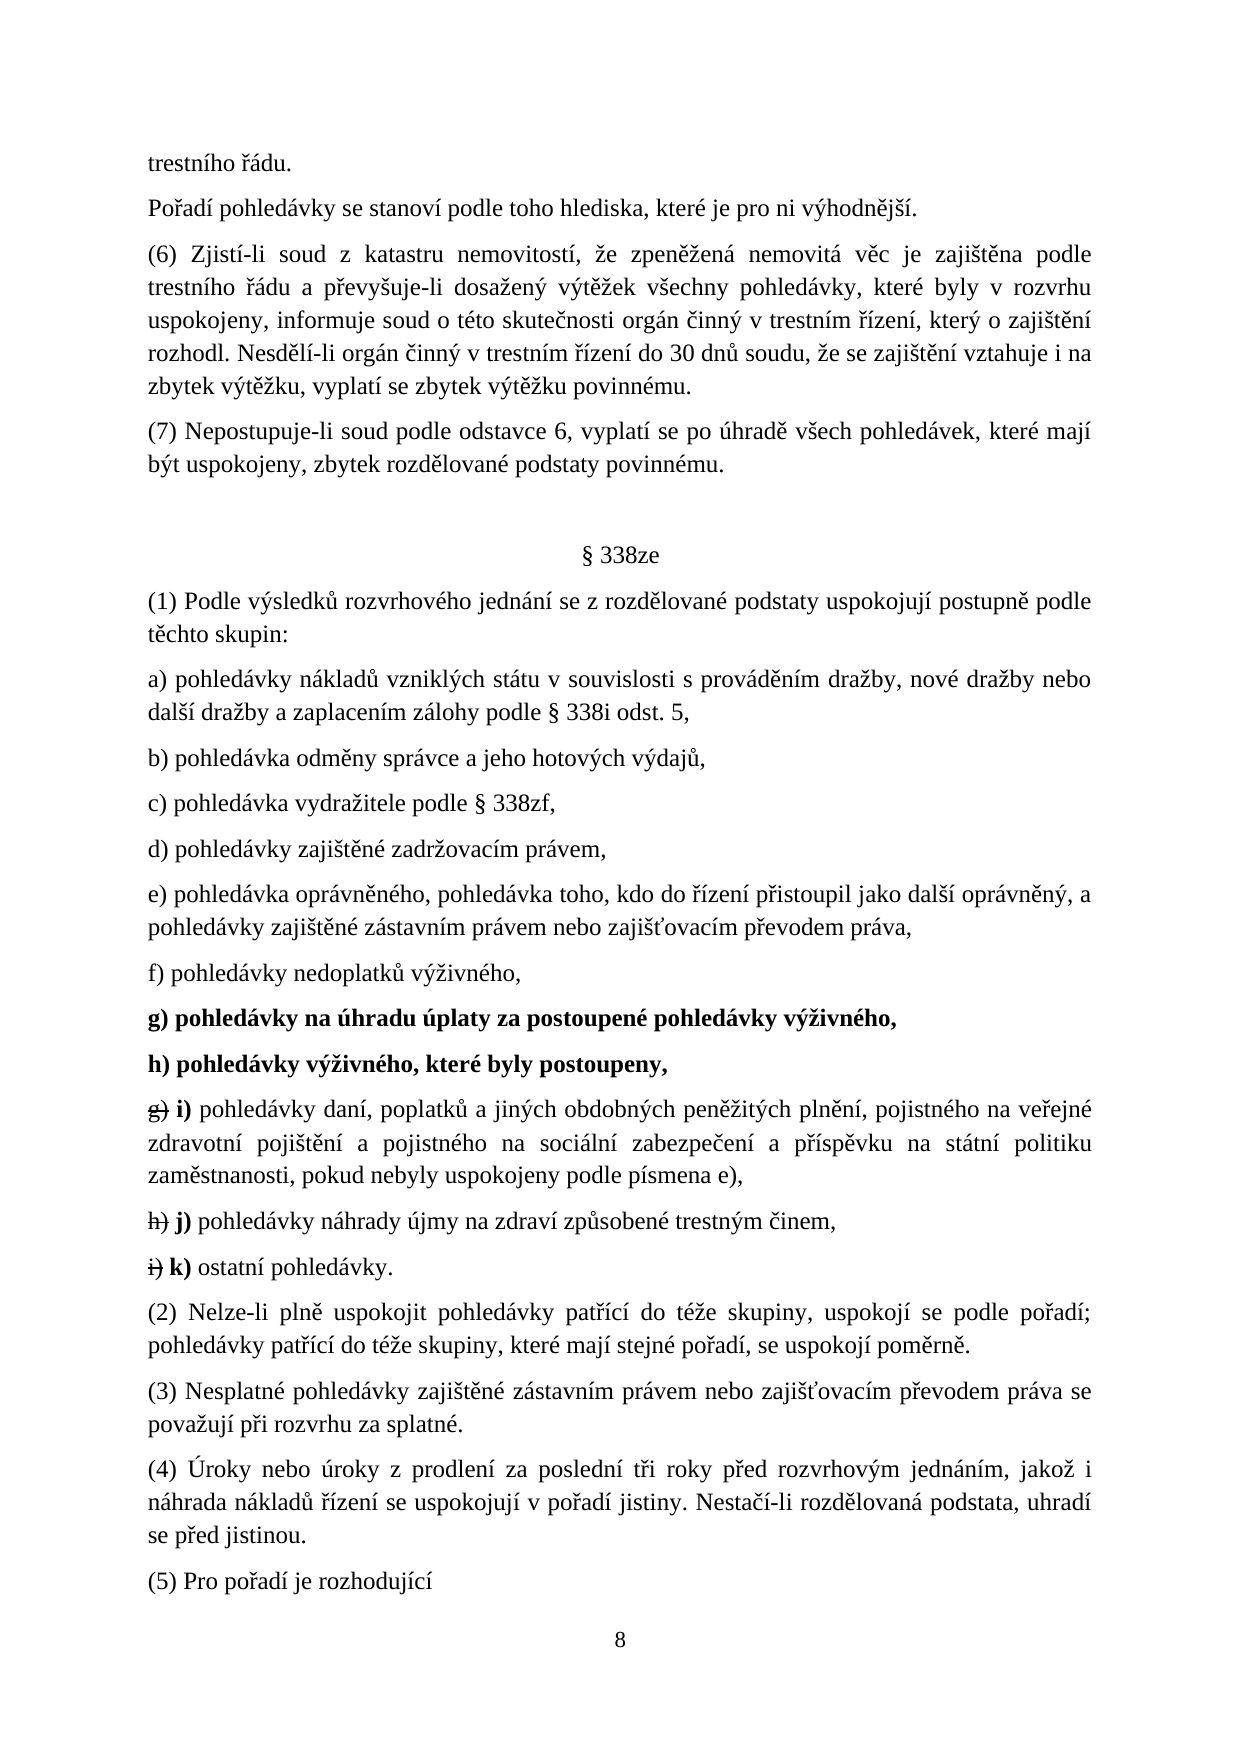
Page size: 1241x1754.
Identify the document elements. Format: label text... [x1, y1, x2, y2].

text e) pohledávka oprávněného, pohledávka toho, kdo do řízení přistoupil jako další oprávněný, a pohledávky zajištěné zástavním právem nebo zajišťovacím převodem práva, [148, 879, 1093, 941]
text i) k) ostatní pohledávky. [148, 1252, 1093, 1280]
text (1) Podle výsledků rozvrhového jednání se z rozdělované podstaty uspokojují postupně podle těchto skupin: [148, 586, 1093, 648]
text (2) Nelze-li plně uspokojit pohledávky patřící do téže skupiny, uspokojí se podle pořadí; pohledávky patřící do téže skupiny, které mají stejné pořadí, se uspokojí poměrně. [148, 1297, 1093, 1359]
text (6) Zjistí-li soud z katastru nemovitostí, že zpeněžená nemovitá věc je zajištěna podle trestního řádu a převyšuje-li dosažený výtěžek všechny pohledávky, které byly v rozvrhu uspokojeny, informuje soud o této skutečnosti orgán činný v trestním řízení, který o zajištění rozhodl. Nesdělí-li orgán činný v trestním řízení do 30 dnů soudu, že se zajištění vztahuje i na zbytek výtěžku, vyplatí se zbytek výtěžku povinnému. [148, 239, 1093, 399]
text h) pohledávky výživného, které byly postoupeny, [148, 1049, 1093, 1078]
text h) j) pohledávky náhrady újmy na zdraví způsobené trestným činem, [148, 1206, 1093, 1235]
text g) pohledávky na úhradu úplaty za postoupené pohledávky výživného, [148, 1003, 1093, 1032]
text § 338ze [148, 540, 1093, 569]
text g) i) pohledávky daní, poplatků a jiných obdobných peněžitých plnění, pojistného na veřejné zdravotní pojištění a pojistného na sociální zabezpečení a příspěvku na státní politiku zaměstnanosti, pokud nebyly uspokojeny podle písmena e), [148, 1094, 1093, 1189]
text f) pohledávky nedoplatků výživného, [148, 958, 1093, 987]
text Pořadí pohledávky se stanoví podle toho hlediska, které je pro ni výhodnější. [148, 193, 1093, 222]
text (5) Pro pořadí je rozhodující [148, 1566, 1093, 1594]
text d) pohledávky zajištěné zadržovacím právem, [148, 834, 1093, 863]
text b) pohledávka odměny správce a jeho hotových výdajů, [148, 743, 1093, 772]
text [148, 148, 1093, 176]
text a) pohledávky nákladů vzniklých státu v souvislosti s prováděním dražby, nové dražby nebo další dražby a zaplacením zálohy podle § 338i odst. 5, [148, 664, 1093, 726]
text (3) Nesplatné pohledávky zajištěné zástavním právem nebo zajišťovacím převodem práva se považují při rozvrhu za splatné. [148, 1376, 1093, 1437]
text (4) Úroky nebo úroky z prodlení za poslední tři roky před rozvrhovým jednáním, jakož i náhrada nákladů řízení se uspokojují v pořadí jistiny. Nestačí-li rozdělovaná podstata, uhradí se před jistinou. [148, 1454, 1093, 1549]
text c) pohledávka vydražitele podle § 338zf, [148, 788, 1093, 817]
text (7) Nepostupuje-li soud podle odstavce 6, vyplatí se po úhradě všech pohledávek, které mají být uspokojeny, zbytek rozdělované podstaty povinnému. [148, 416, 1093, 478]
